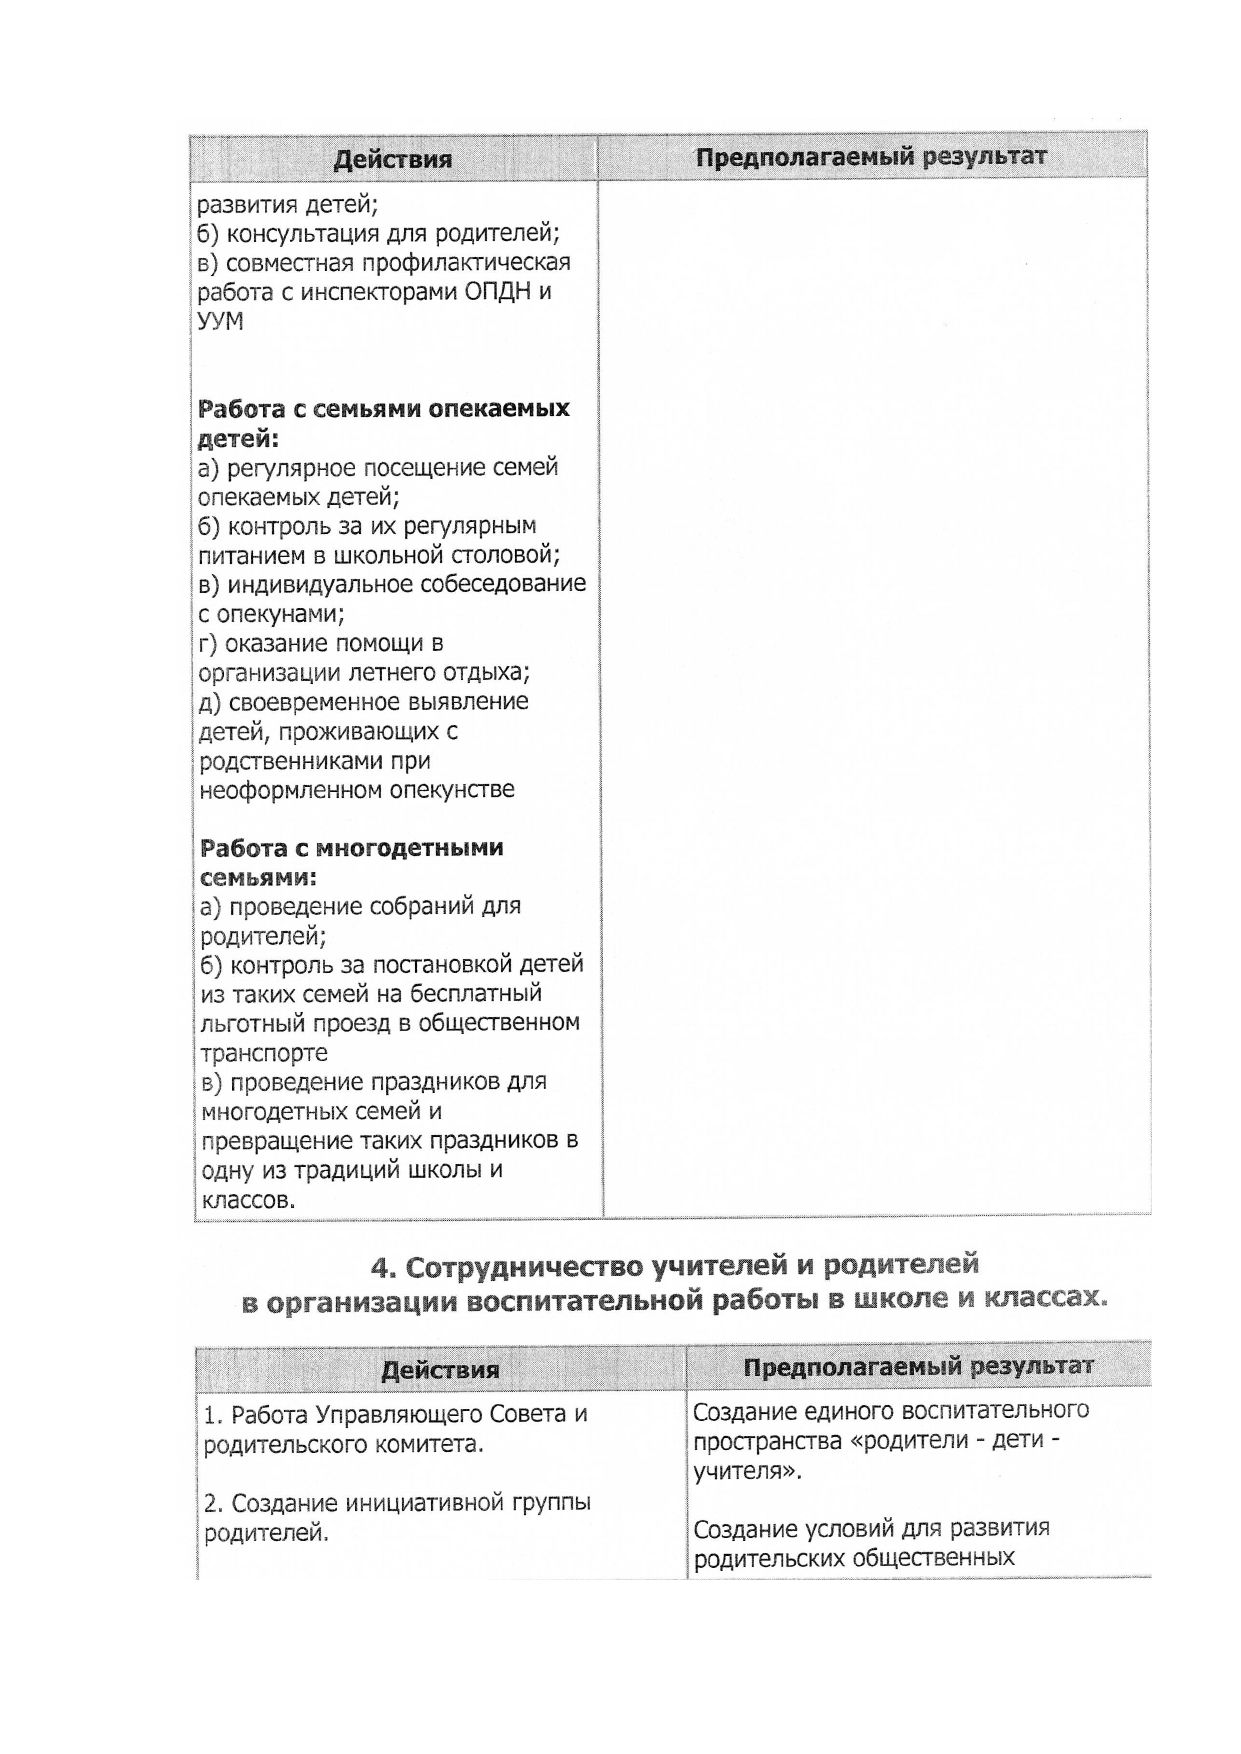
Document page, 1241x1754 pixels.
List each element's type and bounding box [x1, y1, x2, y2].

picture [177, 118, 1152, 1580]
